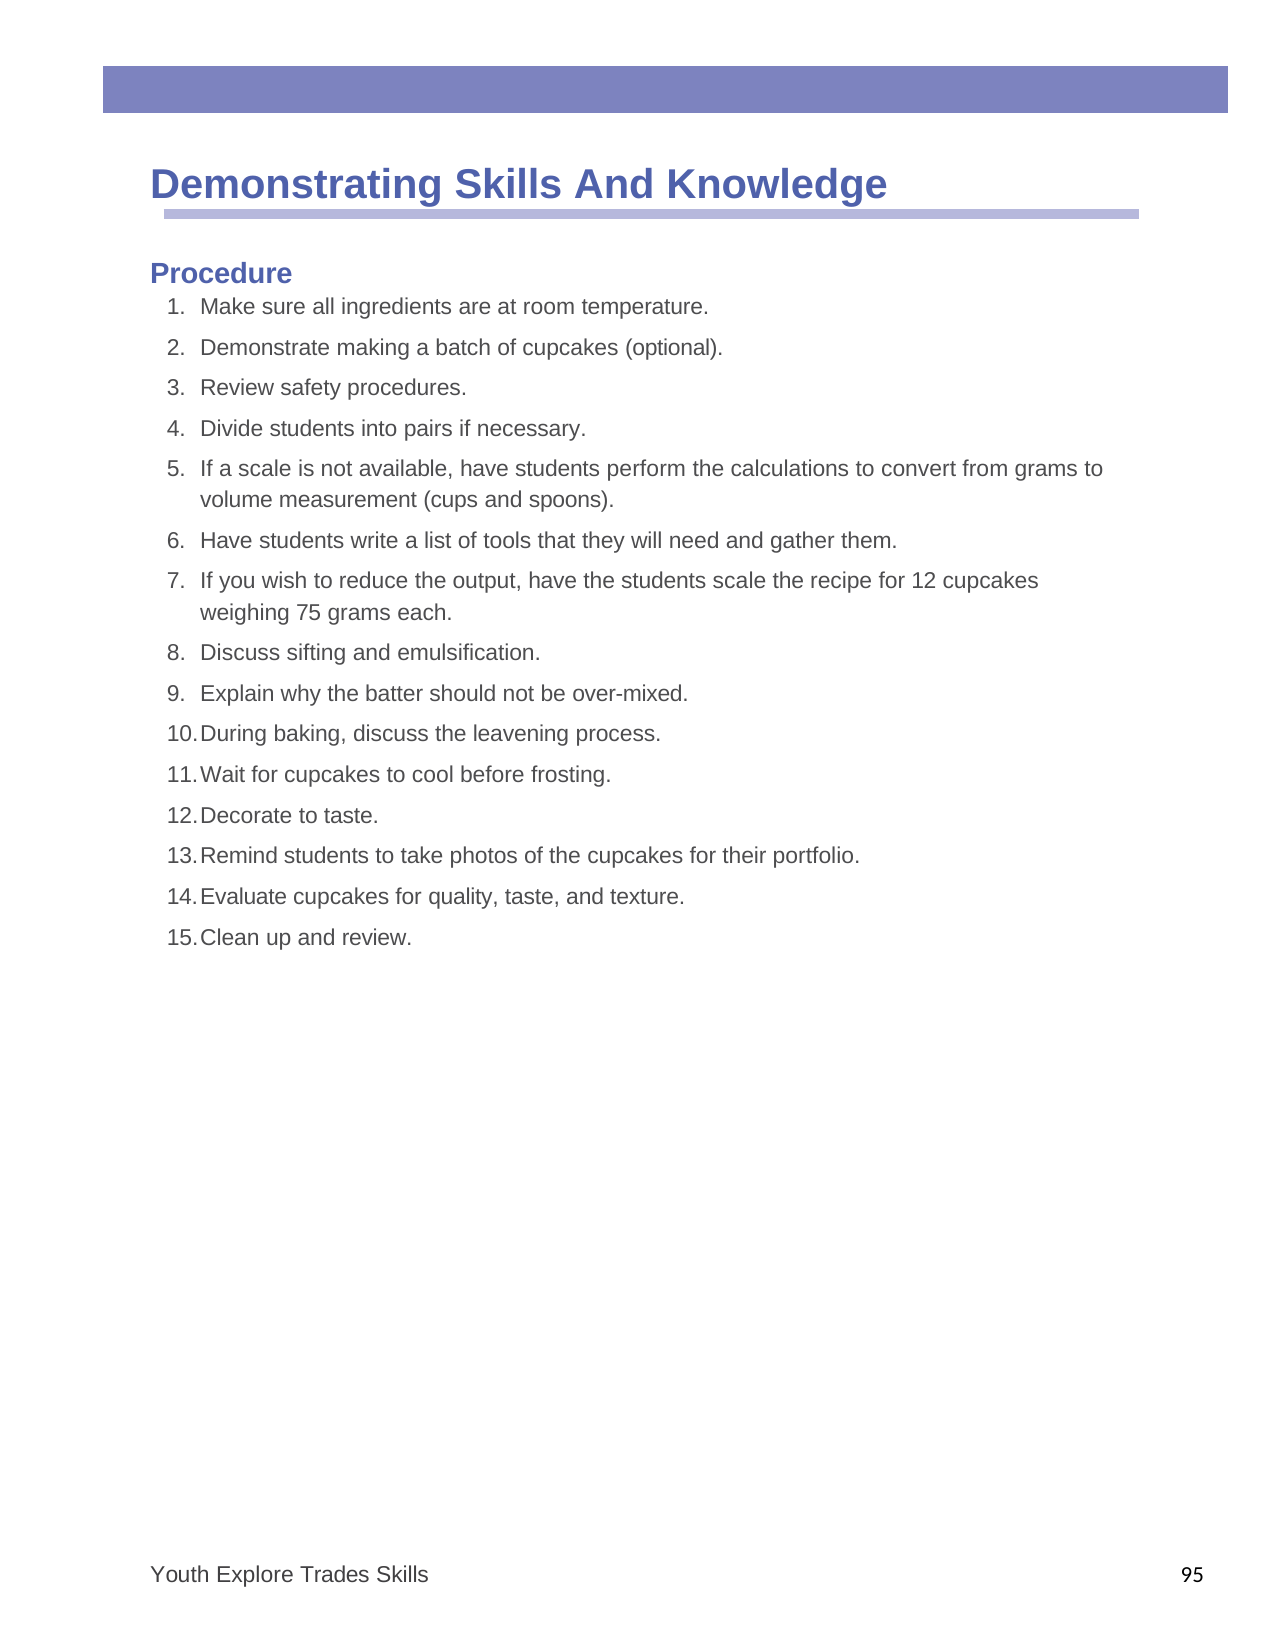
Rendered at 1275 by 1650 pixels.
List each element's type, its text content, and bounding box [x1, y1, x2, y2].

list Review safety procedures. [167, 374, 1239, 400]
list Make sure all ingredients are at room temperature. [167, 293, 1239, 319]
list Decorate to taste. [167, 802, 1239, 828]
list Have students write a list of tools that they will need and gather them. [167, 527, 1239, 553]
list Evaluate cupcakes for quality, taste, and texture. [167, 883, 1239, 909]
text Procedure [150, 256, 1239, 289]
list Wait for cupcakes to cool before frosting. [167, 761, 1239, 787]
list Clean up and review. [167, 923, 1239, 950]
list Demonstrate making a batch of cupcakes (optional). [167, 333, 1239, 360]
text Demonstrating Skills And Knowledge [150, 160, 1239, 208]
list During baking, discuss the leavening process. [167, 720, 1239, 747]
list Discuss sifting and emulsification. [167, 639, 1239, 665]
list Explain why the batter should not be over-mixed. [167, 680, 1239, 706]
list If you wish to reduce the output, have the students scale the recipe for 12 cupcakes weighing 75 grams each. [167, 567, 1042, 625]
list Divide students into pairs if necessary. [167, 415, 1239, 441]
list Remind students to take photos of the cupcakes for their portfolio. [167, 842, 1239, 868]
list If a scale is not available, have students perform the calculations to convert from grams to volume measurement (cups and spoons). [167, 455, 1108, 513]
